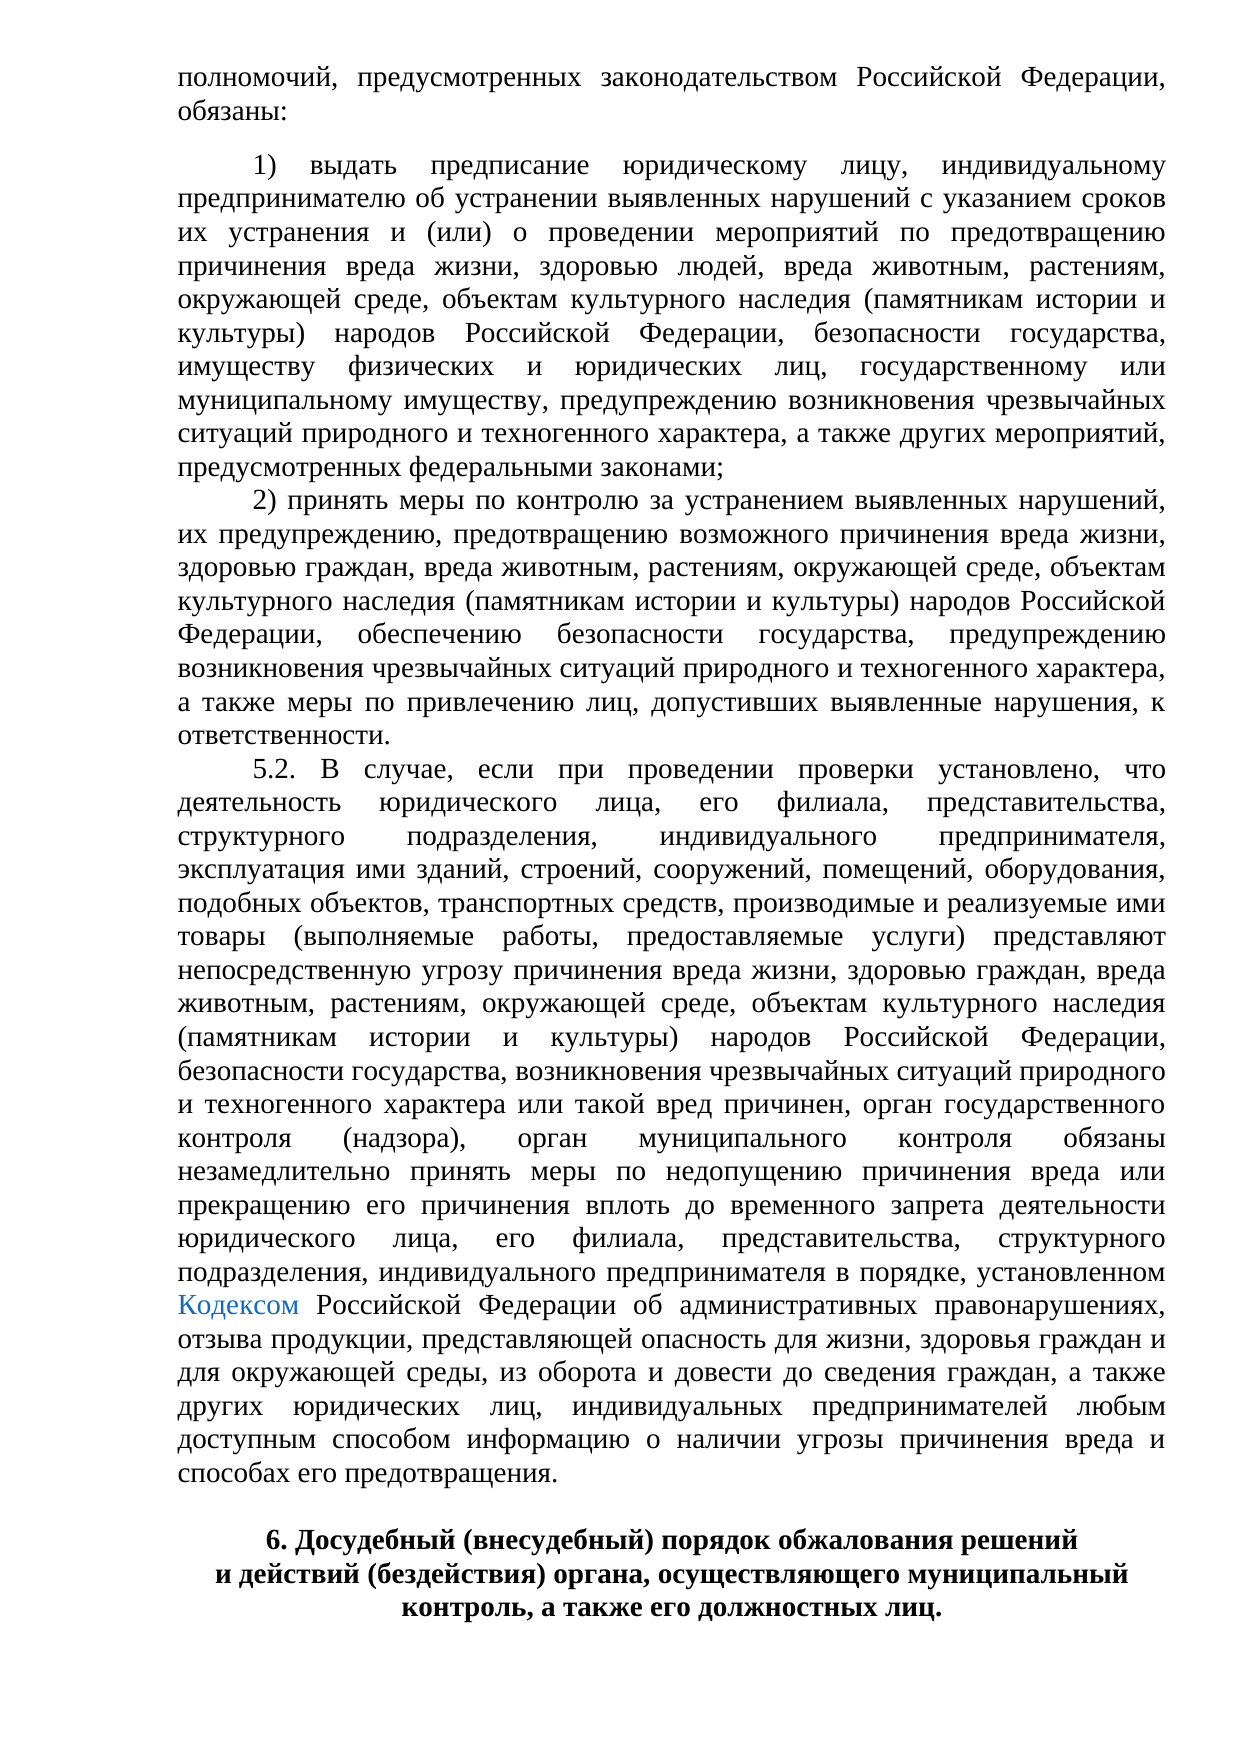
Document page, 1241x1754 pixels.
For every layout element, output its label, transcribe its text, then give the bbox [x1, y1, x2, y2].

text и действий (бездействия) органа, осуществляющего муниципальный контроль, а также его должностных лиц. [177, 1556, 1167, 1623]
text 6. Досудебный (внесудебный) порядок обжалования решений [177, 1522, 1167, 1556]
text 2) принять меры по контролю за устранением выявленных нарушений, их предупреждению, предотвращению возможного причинения вреда жизни, здоровью граждан, вреда животным, растениям, окружающей среде, объектам культурного наследия (памятникам истории и культуры) народов Российской Федерации, обеспечению безопасности государства, предупреждению возникновения чрезвычайных ситуаций природного и техногенного характера, а также меры по привлечению лиц, допустивших выявленные нарушения, к ответственности. [177, 482, 1167, 751]
text 1) выдать предписание юридическому лицу, индивидуальному предпринимателю об устранении выявленных нарушений с указанием сроков их устранения и (или) о проведении мероприятий по предотвращению причинения вреда жизни, здоровью людей, вреда животным, растениям, окружающей среде, объектам культурного наследия (памятникам истории и культуры) народов Российской Федерации, безопасности государства, имуществу физических и юридических лиц, государственному или муниципальному имуществу, предупреждению возникновения чрезвычайных ситуаций природного и техногенного характера, а также других мероприятий, предусмотренных федеральными законами; [177, 147, 1167, 482]
text 5.2. В случае, если при проведении проверки установлено, что деятельность юридического лица, его филиала, представительства, структурного подразделения, индивидуального предпринимателя, эксплуатация ими зданий, строений, сооружений, помещений, оборудования, подобных объектов, транспортных средств, производимые и реализуемые ими товары (выполняемые работы, предоставляемые услуги) представляют непосредственную угрозу причинения вреда жизни, здоровью граждан, вреда животным, растениям, окружающей среде, объектам культурного наследия (памятникам истории и культуры) народов Российской Федерации, безопасности государства, возникновения чрезвычайных ситуаций природного и техногенного характера или такой вред причинен, орган государственного контроля (надзора), орган муниципального контроля обязаны незамедлительно принять меры по недопущению причинения вреда или прекращению его причинения вплоть до временного запрета деятельности юридического лица, его филиала, представительства, структурного подразделения, индивидуального предпринимателя в порядке, установленном Кодексом Российской Федерации об административных правонарушениях, отзыва продукции, представляющей опасность для жизни, здоровья граждан и для окружающей среды, из оборота и довести до сведения граждан, а также других юридических лиц, индивидуальных предпринимателей любым доступным способом информацию о наличии угрозы причинения вреда и способах его предотвращения. [177, 751, 1167, 1489]
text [177, 59, 1167, 126]
